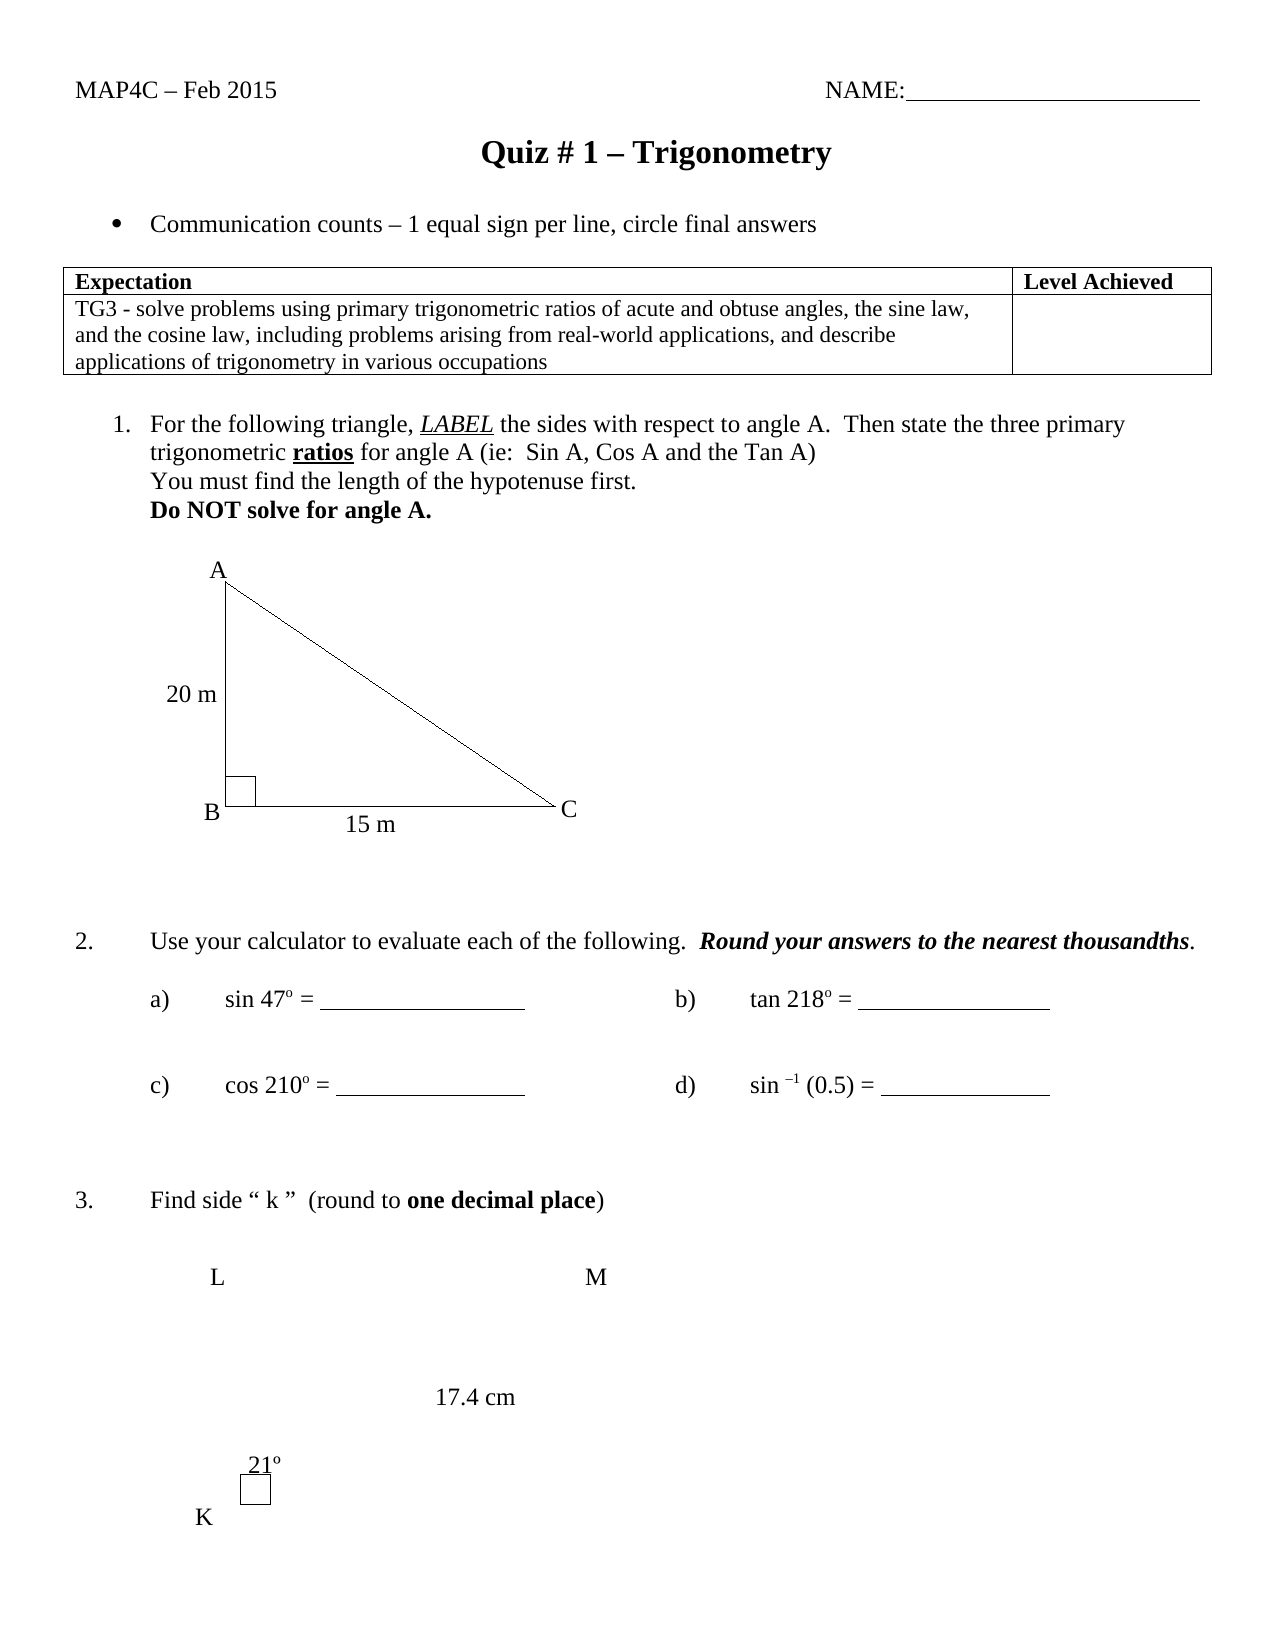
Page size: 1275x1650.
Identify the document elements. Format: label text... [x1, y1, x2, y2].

text 3. Find side “ k ” (round to one decimal place) [75, 1185, 1237, 1214]
list For the following triangle, LABEL the sides with respect to angle A. Then state the three primary trigonometric ratios for angle A (ie: Sin A, Cos A and the Tan A) [112, 409, 1237, 466]
text Quiz # 1 – Trigonometry [75, 132, 1237, 171]
table_cell TG3 - solve problems using primary trigonometric ratios of acute and obtuse angles, the sine law, and the cosine law, including problems arising from real-world applications, and describe applications of trigonometry in various occupations [64, 295, 1012, 374]
text c) cos 210o = d) sin –1 (0.5) = [75, 1070, 1237, 1099]
text You must find the length of the hypotenuse first. [150, 466, 1237, 495]
list Communication counts – 1 equal sign per line, circle final answers [112, 209, 1237, 238]
table_header Expectation [64, 268, 1012, 294]
table_header Level Achieved [1013, 268, 1211, 294]
text a) sin 47o = b) tan 218o = [75, 984, 1237, 1012]
table_cell [1013, 295, 1211, 374]
text 2. Use your calculator to evaluate each of the following. Round your answers to the nearest thousandths. [75, 926, 1237, 955]
text Do NOT solve for angle A. [150, 495, 1237, 524]
